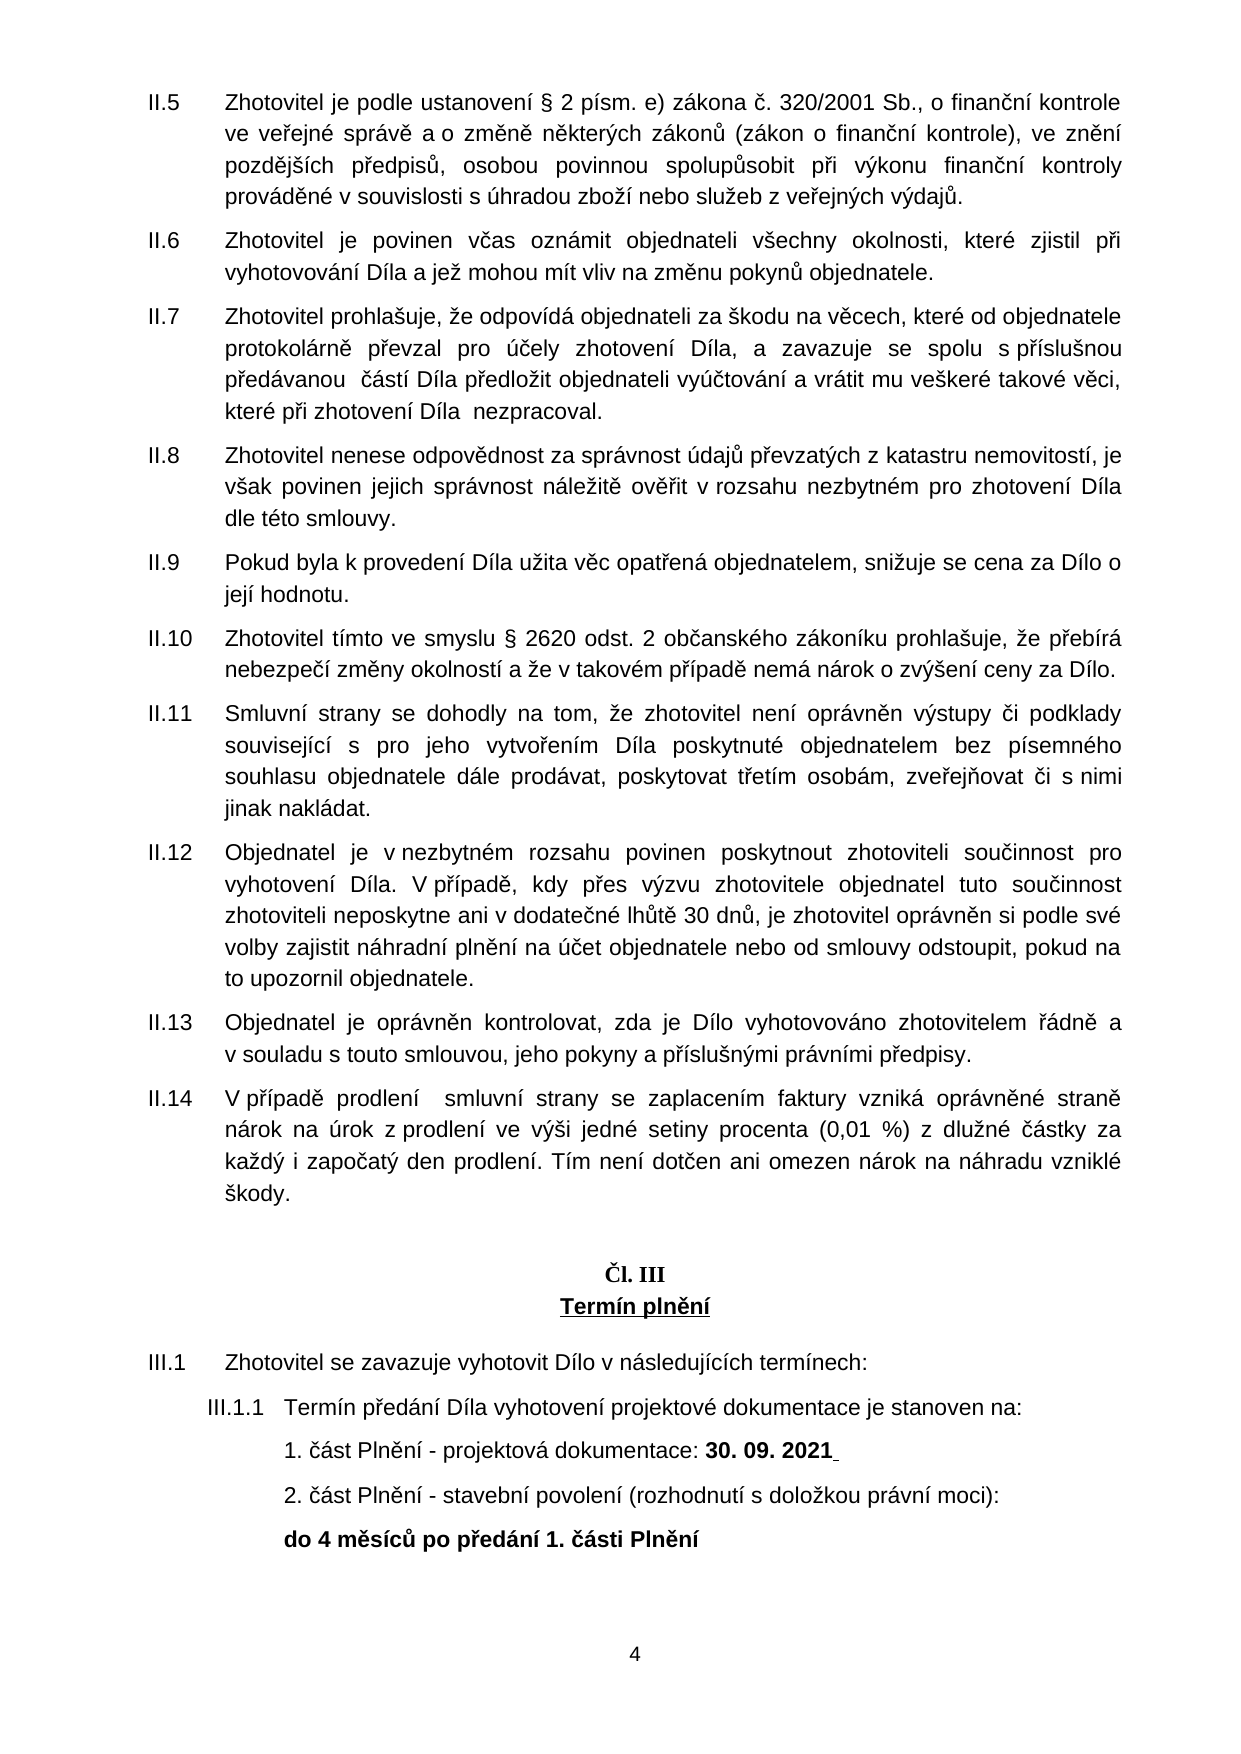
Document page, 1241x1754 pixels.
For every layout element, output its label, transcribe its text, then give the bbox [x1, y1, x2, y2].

list Objednatel je v nezbytném rozsahu povinen poskytnout zhotoviteli součinnost pro vyhotovení Díla. V případě, kdy přes výzvu zhotovitele objednatel tuto součinnost zhotoviteli neposkytne ani v dodatečné lhůtě 30 dnů, je zhotovitel oprávněn si podle své volby zajistit náhradní plnění na účet objednatele nebo od smlouvy odstoupit, pokud na to upozornil objednatele. [148, 839, 1122, 992]
list Smluvní strany se dohodly na tom, že zhotovitel není oprávněn výstupy či podklady související s pro jeho vytvořením Díla poskytnuté objednatelem bez písemného souhlasu objednatele dále prodávat, poskytovat třetím osobám, zveřejňovat či s nimi jinak nakládat. [148, 700, 1122, 821]
text Termín plnění [148, 1261, 1122, 1319]
list Zhotovitel nenese odpovědnost za správnost údajů převzatých z katastru nemovitostí, je však povinen jejich správnost náležitě ověřit v rozsahu nezbytném pro zhotovení Díla dle této smlouvy. [148, 442, 1122, 531]
list V případě prodlení smluvní strany se zaplacením faktury vzniká oprávněné straně nárok na úrok z prodlení ve výši jedné setiny procenta (0,01 %) z dlužné částky za každý i započatý den prodlení. Tím není dotčen ani omezen nárok na náhradu vzniklé škody. [148, 1085, 1122, 1206]
list Zhotovitel se zavazuje vyhotovit Dílo v následujících termínech: [148, 1349, 1122, 1376]
list Pokud byla k provedení Díla užita věc opatřená objednatelem, snižuje se cena za Dílo o její hodnotu. [148, 549, 1122, 607]
list Objednatel je oprávněn kontrolovat, zda je Dílo vyhotovováno zhotovitelem řádně a v souladu s touto smlouvou, jeho pokyny a příslušnými právními předpisy. [148, 1009, 1122, 1067]
list Zhotovitel prohlašuje, že odpovídá objednateli za škodu na věcech, které od objednatele protokolárně převzal pro účely zhotovení Díla, a zavazuje se spolu s příslušnou předávanou částí Díla předložit objednateli vyúčtování a vrátit mu veškeré takové věci, které při zhotovení Díla nezpracoval. [148, 303, 1122, 424]
list Zhotovitel je podle ustanovení § 2 písm. e) zákona č. 320/2001 Sb., o finanční kontrole ve veřejné správě a o změně některých zákonů (zákon o finanční kontrole), ve znění pozdějších předpisů, osobou povinnou spolupůsobit při výkonu finanční kontroly prováděné v souvislosti s úhradou zboží nebo služeb z veřejných výdajů. [148, 89, 1122, 210]
list 1. část Plnění - projektová dokumentace: 30. 09. 2021 [283, 1437, 1122, 1464]
list Zhotovitel je povinen včas oznámit objednateli všechny okolnosti, které zjistil při vyhotovování Díla a jež mohou mít vliv na změnu pokynů objednatele. [148, 227, 1122, 285]
list do 4 měsíců po předání 1. části Plnění [283, 1526, 1122, 1552]
list Zhotovitel tímto ve smyslu § 2620 odst. 2 občanského zákoníku prohlašuje, že přebírá nebezpečí změny okolností a že v takovém případě nemá nárok o zvýšení ceny za Dílo. [148, 624, 1122, 682]
list Termín předání Díla vyhotovení projektové dokumentace je stanoven na: [207, 1393, 1122, 1420]
list 2. část Plnění - stavební povolení (rozhodnutí s doložkou právní moci): [283, 1482, 1122, 1508]
